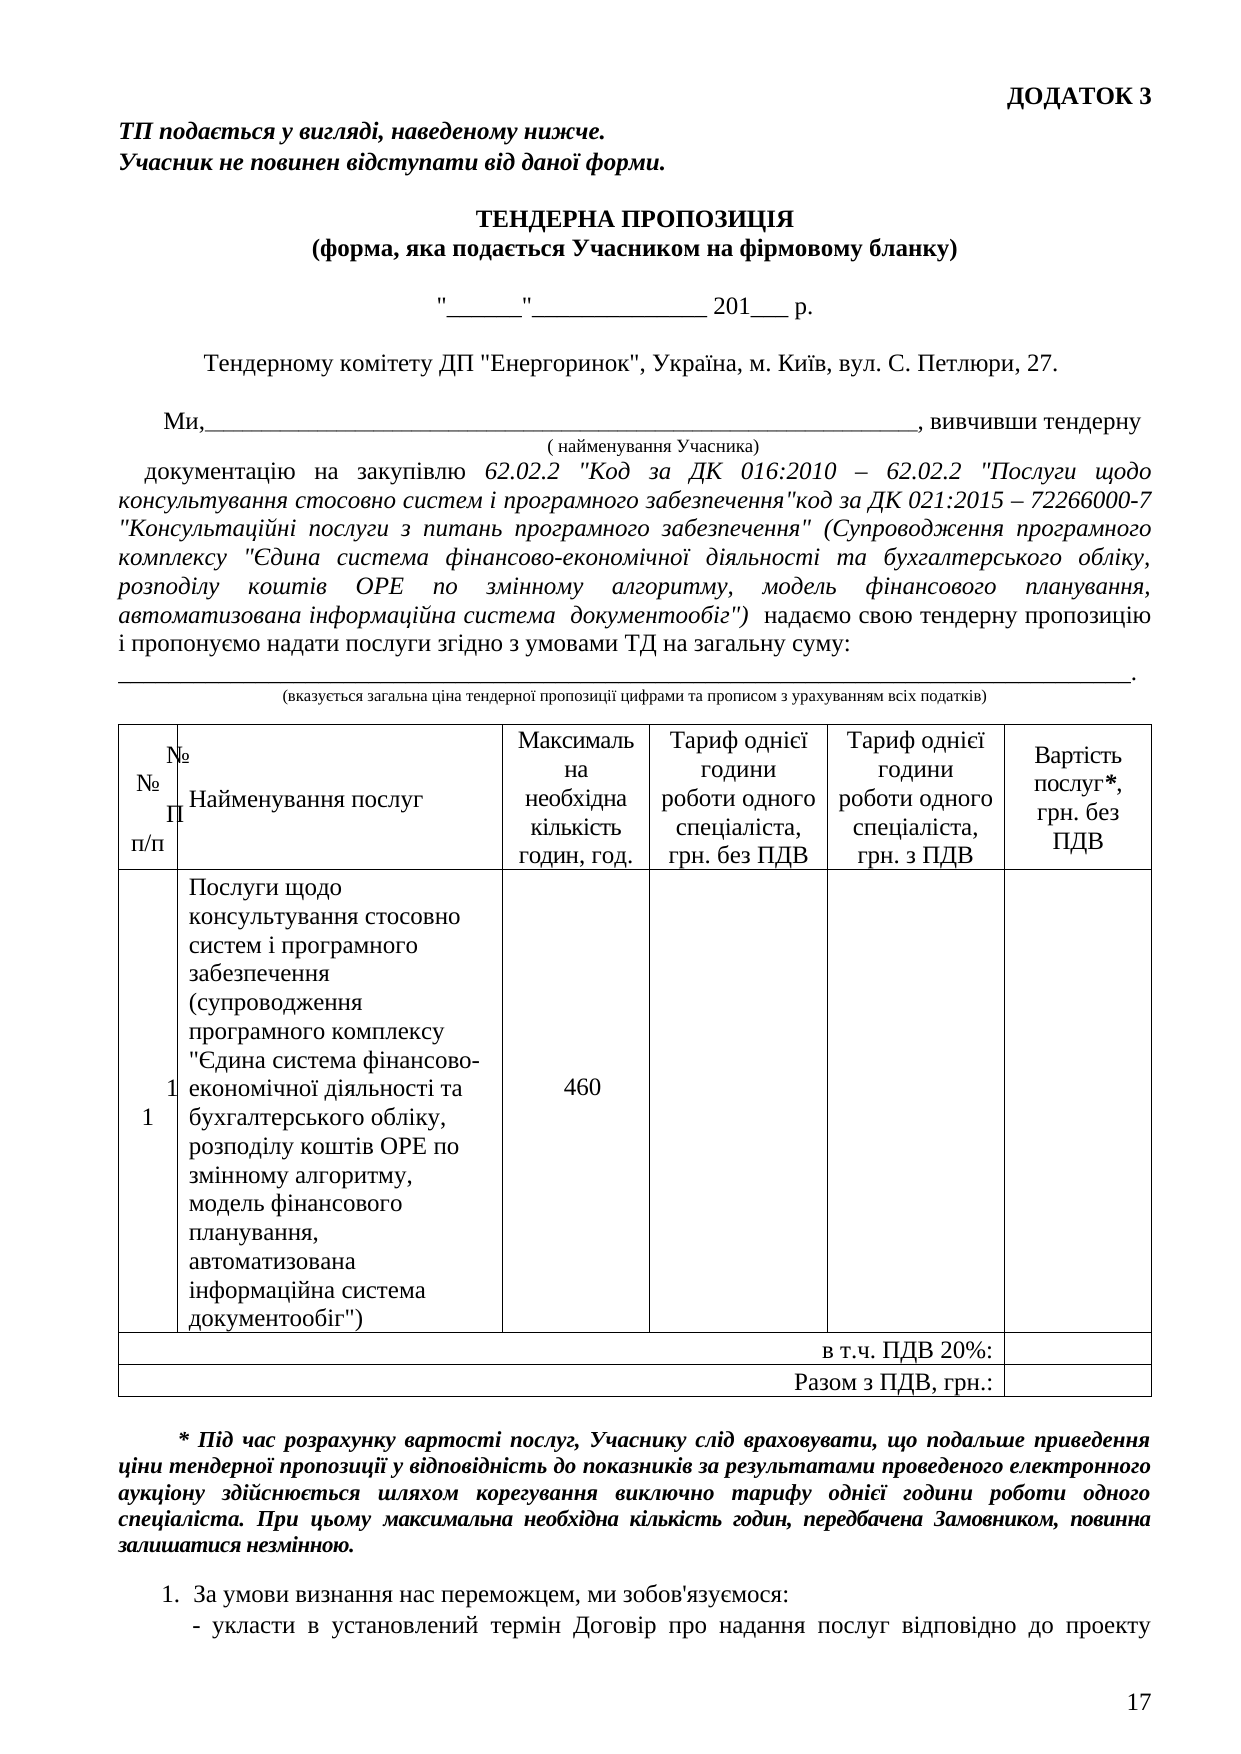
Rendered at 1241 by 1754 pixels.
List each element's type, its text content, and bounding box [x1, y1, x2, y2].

text _________________________________________________________________________________. [118, 657, 1144, 686]
text Учасник не повинен відступати від даної форми. [118, 147, 1152, 176]
table_cell [1005, 1333, 1151, 1364]
text "______"______________ 201___ р. [118, 291, 1131, 319]
table_cell [1005, 870, 1151, 1332]
table_cell в т.ч. ПДВ 20%: [119, 1333, 1004, 1364]
table_cell [828, 870, 1004, 1332]
table_cell 460 [503, 870, 649, 1332]
table_cell Послуги щодо консультування стосовно систем і програмного забезпечення (супроводження програмного комплексу "Єдина система фінансово-економічної діяльності та бухгалтерського обліку, розподілу коштів ОРЕ по змінному алгоритму, модель фінансового планування, автоматизована інформаційна система документообіг") [178, 870, 502, 1332]
subtitle ДОДАТОК 3 [118, 81, 1152, 110]
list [118, 1610, 1152, 1638]
text Тендерному комітету ДП "Енергоринок", Україна, м. Київ, вул. С. Петлюри, 27. [118, 348, 1144, 377]
text (вказується загальна ціна тендерної пропозиції цифрами та прописом з урахуванням всіх податків) [118, 686, 1152, 705]
table_cell [1005, 1365, 1151, 1396]
subtitle ТЕНДЕРНА ПРОПОЗИЦІЯ [118, 204, 1152, 233]
table_header Вартість послуг*, грн. без ПДВ [1005, 725, 1151, 869]
table_header Найменування послуг [178, 725, 502, 869]
table_cell 11 [119, 870, 177, 1332]
table_header Тариф однієї години роботи одного спеціаліста, грн. з ПДВ [828, 725, 1004, 869]
table_header Тариф однієї години роботи одного спеціаліста, грн. без ПДВ [650, 725, 827, 869]
text ( найменування Учасника) [118, 434, 1144, 456]
table_cell Разом з ПДВ, грн.: [119, 1365, 1004, 1396]
subtitle (форма, яка подається Учасником на фірмовому бланку) [118, 233, 1152, 262]
table_header №№ Пп/п [119, 725, 177, 869]
text документацію на закупівлю 62.02.2 "Код за ДК 016:2010 – 62.02.2 "Послуги щодо консультування стосовно систем і програмного забезпечення"код за ДК 021:2015 – 72266000-7 "Консультаційні послуги з питань програмного забезпечення" (Супроводження програмного комплексу "Єдина система фінансово-економічної діяльності та бухгалтерського обліку, розподілу коштів ОРЕ по змінному алгоритму, модель фінансового планування, автоматизована інформаційна система документообіг") надаємо свою тендерну пропозицію і пропонуємо надати послуги згідно з умовами ТД на загальну суму: [118, 456, 1152, 657]
list За умови визнання нас переможцем, ми зобов'язуємося: [123, 1579, 1152, 1608]
table_header Максимальна необхідна кількість годин, год. [503, 725, 649, 869]
text * Під час розрахунку вартості послуг, Учаснику слід враховувати, що подальше приведення ціни тендерної пропозиції у відповідність до показників за результатами проведеного електронного аукціону здійснюється шляхом корегування виключно тарифу однієї години роботи одного спеціаліста. При цьому максимальна необхідна кількість годин, передбачена Замовником, повинна залишатися незмінною. [118, 1426, 1152, 1558]
text Ми,____________________________________________________________________________, вивчивши тендерну [118, 406, 1144, 434]
table_cell [650, 870, 827, 1332]
text ТП подається у вигляді, наведеному нижче. [118, 116, 1131, 145]
